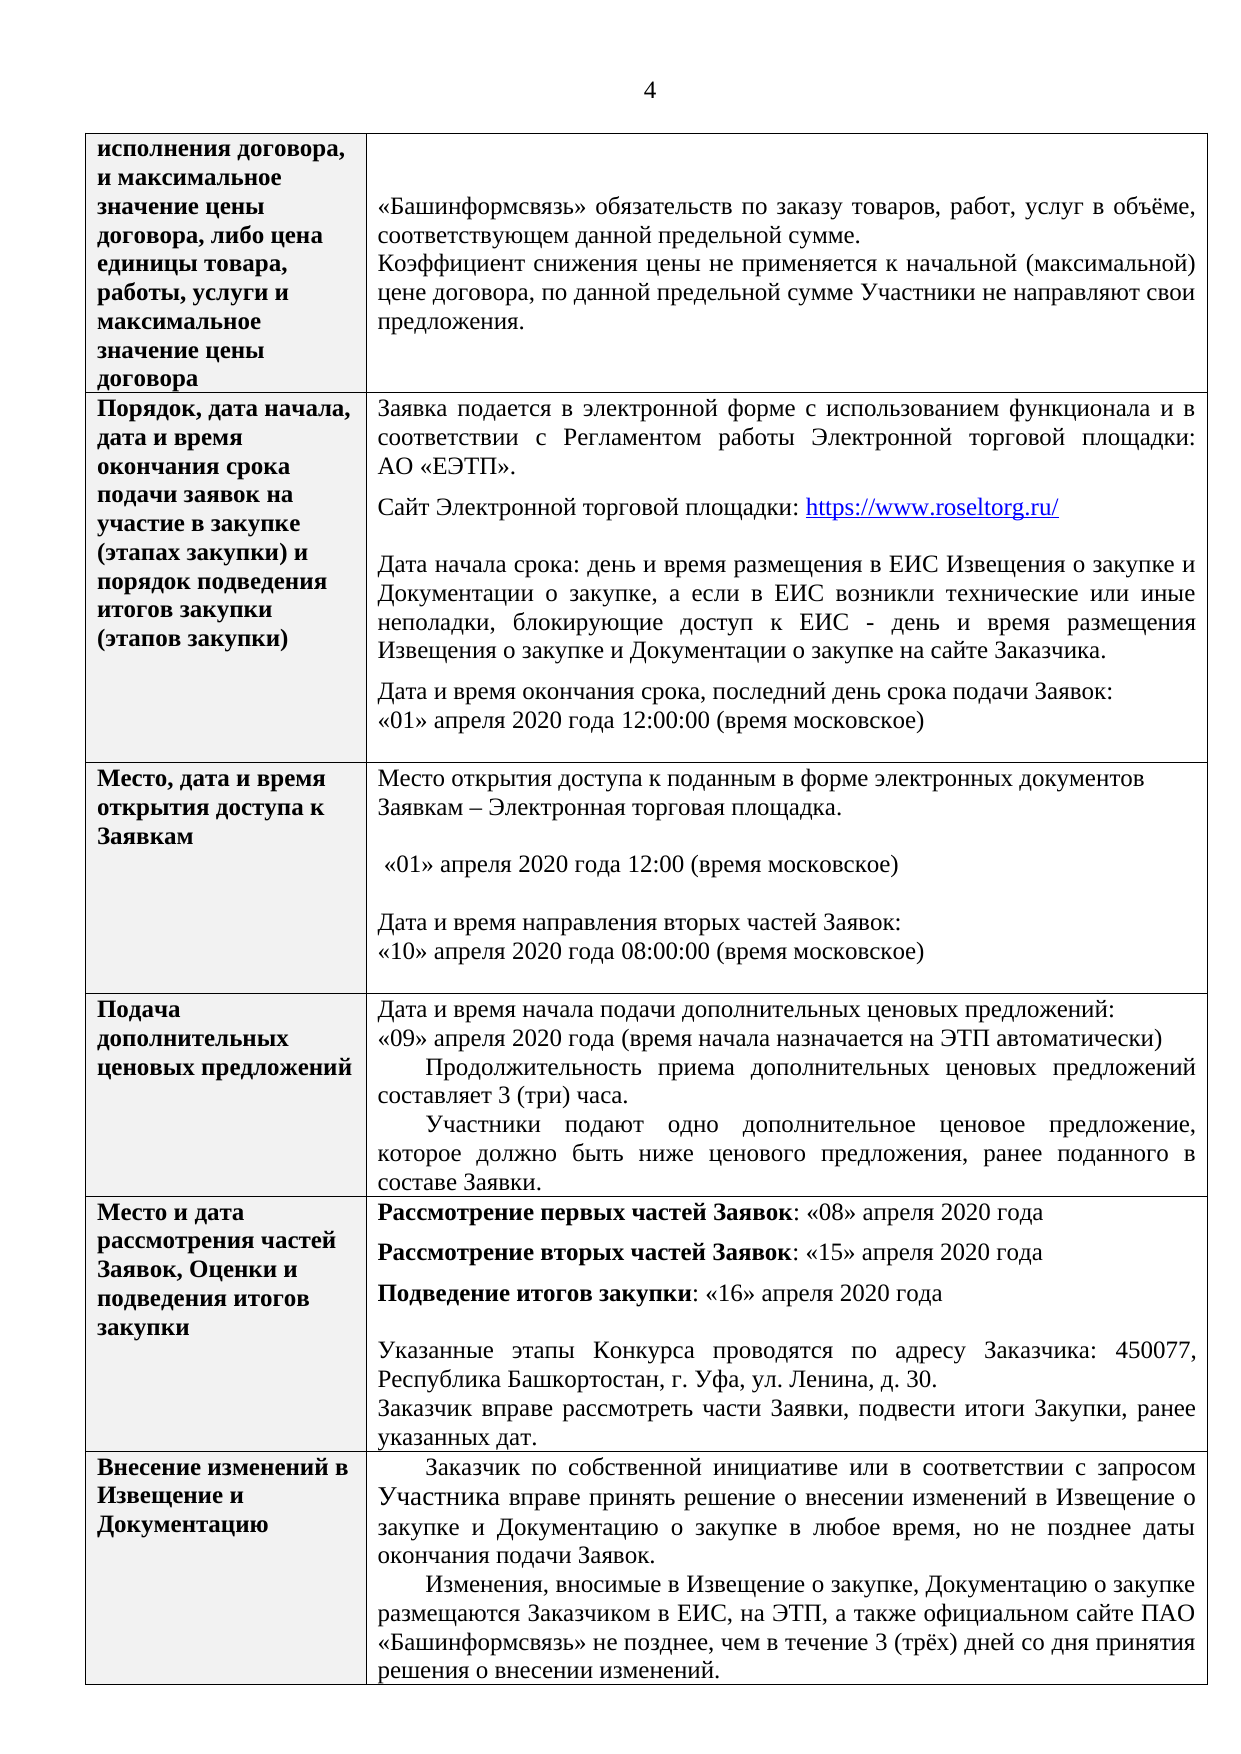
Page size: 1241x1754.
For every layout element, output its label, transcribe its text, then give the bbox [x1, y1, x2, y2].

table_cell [86, 1452, 366, 1684]
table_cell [86, 134, 366, 392]
table_cell Заявка подается в электронной форме с использованием функционала и в соответствии с Регламентом работы Электронной торговой площадки: АО «ЕЭТП». Сайт Электронной торговой площадки: https://www.roseltorg.ru/ Дата начала срока: день и время размещения в ЕИС Извещения о закупке и Документации о закупке, а если в ЕИС возникли технические или иные неполадки, блокирующие доступ к ЕИС - день и время размещения Извещения о закупке и Документации о закупке на сайте Заказчика. Дата и время окончания срока, последний день срока подачи Заявок: 12:00:00 (время московское) [367, 393, 1207, 762]
table_cell Дата и время начала подачи дополнительных ценовых предложений: (время начала назначается на ЭТП автоматически) Продолжительность приема дополнительных ценовых предложений составляет 3 (три) часа. Участники подают одно дополнительное ценовое предложение, которое должно быть ниже ценового предложения, ранее поданного в составе Заявки. [367, 994, 1207, 1196]
table_cell Место и дата рассмотрения частей Заявок, Оценки и подведения итогов закупки [86, 1197, 366, 1451]
table_cell Место открытия доступа к поданным в форме электронных документов Заявкам – Электронная торговая площадка. 12:00 (время московское) Дата и время направления вторых частей Заявок: 08:00:00 (время московское) [367, 763, 1207, 993]
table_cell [367, 134, 1207, 392]
table_cell Рассмотрение первых частей Заявок: Рассмотрение вторых частей Заявок: Подведение итогов закупки: Указанные этапы Конкурса проводятся по адресу Заказчика: 450077, Республика Башкортостан, г. Уфа, ул. Ленина, д. 30. Заказчик вправе рассмотреть части Заявки, подвести итоги Закупки, ранее указанных дат. [367, 1197, 1207, 1451]
table_cell Место, дата и время открытия доступа к Заявкам [86, 763, 366, 993]
table_cell Подача дополнительных ценовых предложений [86, 994, 366, 1196]
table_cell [367, 1452, 1207, 1684]
table_cell Порядок, дата начала, дата и время окончания срока подачи заявок на участие в закупке (этапах закупки) и порядок подведения итогов закупки (этапов закупки) [86, 393, 366, 762]
